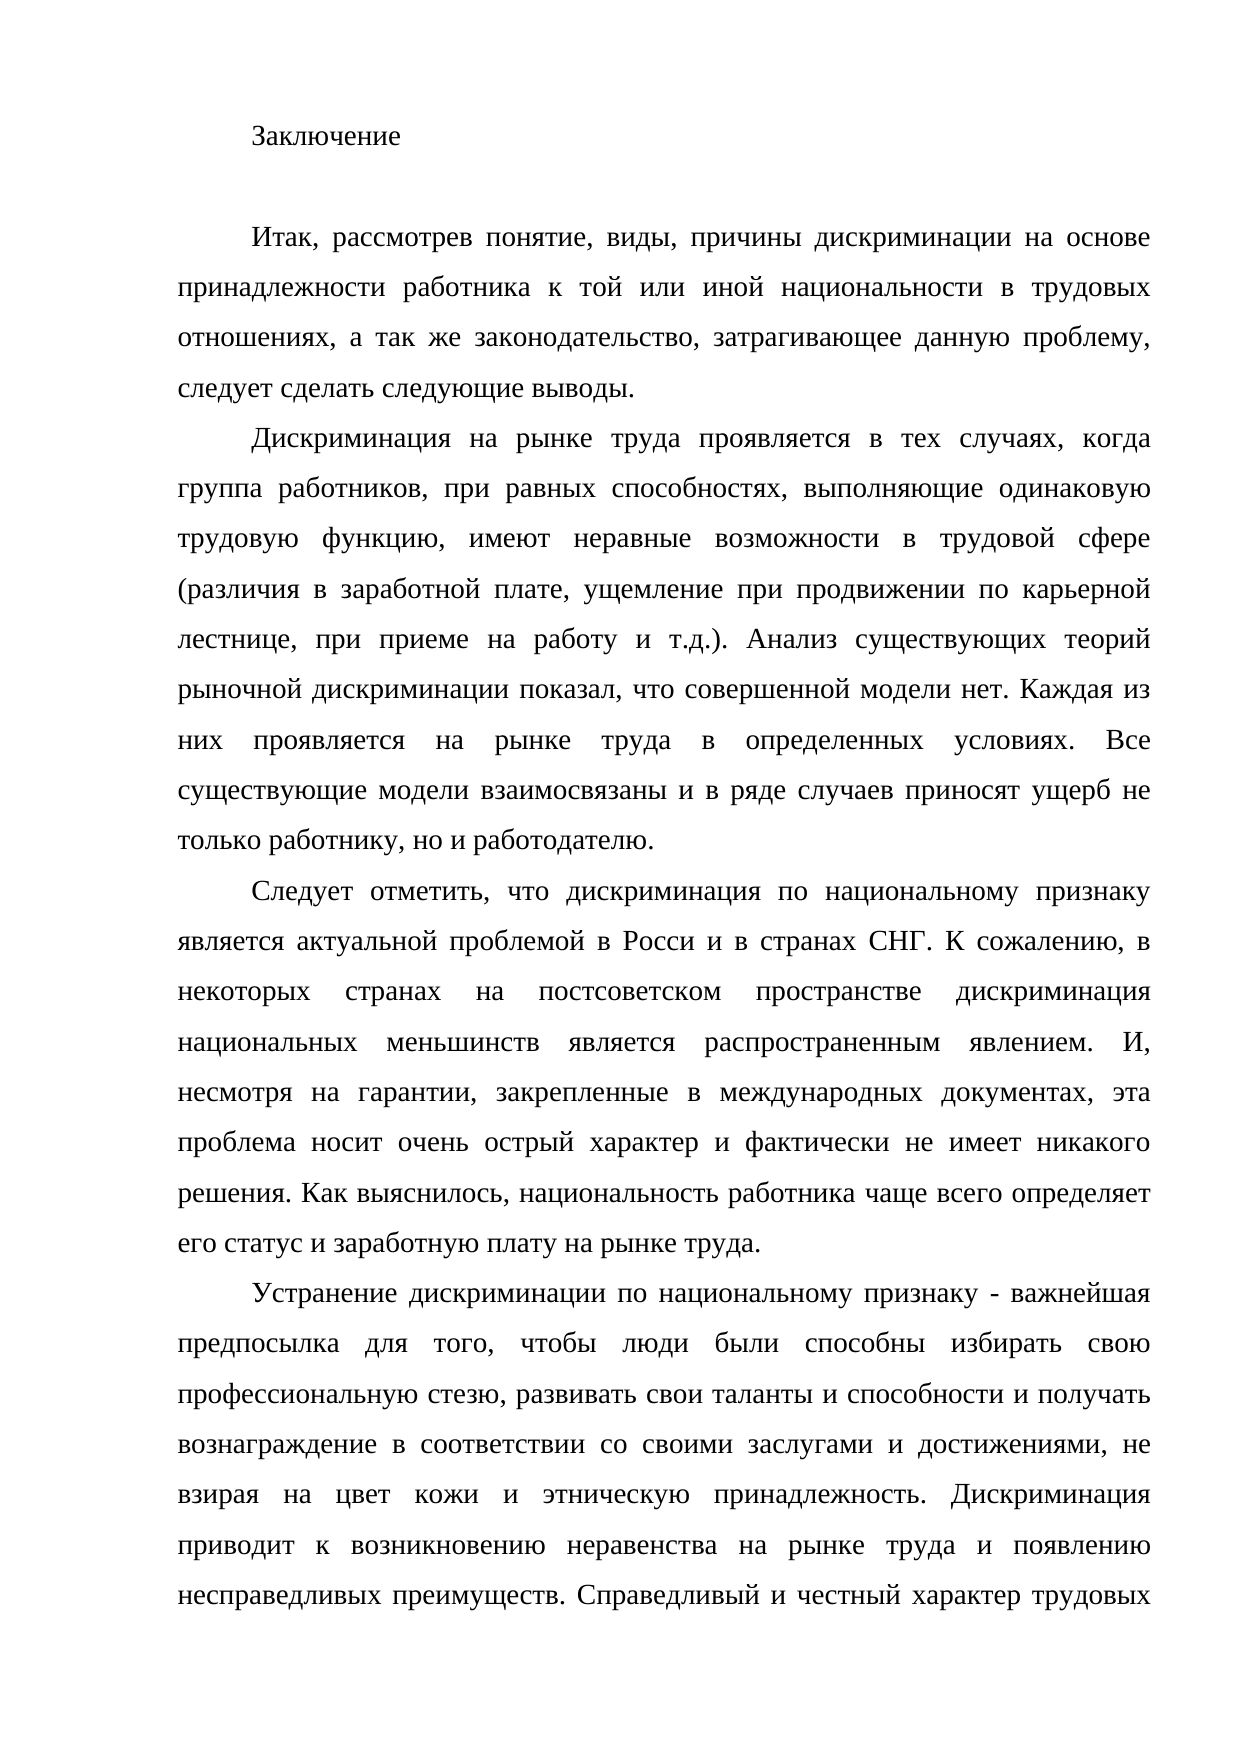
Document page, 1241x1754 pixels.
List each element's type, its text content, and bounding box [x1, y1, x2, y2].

text Следует отметить, что дискриминация по национальному признаку является актуальной проблемой в Росси и в странах СНГ. К сожалению, в некоторых странах на постсоветском пространстве дискриминация национальных меньшинств является распространенным явлением. И, несмотря на гарантии, закрепленные в международных документах, эта проблема носит очень острый характер и фактически не имеет никакого решения. Как выяснилось, национальность работника чаще всего определяет его статус и заработную плату на рынке труда. [177, 873, 1152, 1258]
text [177, 1275, 1152, 1611]
text Дискриминация на рынке труда проявляется в тех случаях, когда группа работников, при равных способностях, выполняющие одинаковую трудовую функцию, имеют неравные возможности в трудовой сфере (различия в заработной плате, ущемление при продвижении по карьерной лестнице, при приеме на работу и т.д.). Анализ существующих теорий рыночной дискриминации показал, что совершенной модели нет. Каждая из них проявляется на рынке труда в определенных условиях. Все существующие модели взаимосвязаны и в ряде случаев приносят ущерб не только работнику, но и работодателю. [177, 420, 1152, 856]
text Итак, рассмотрев понятие, виды, причины дискриминации на основе принадлежности работника к той или иной национальности в трудовых отношениях, а так же законодательство, затрагивающее данную проблему, следует сделать следующие выводы. [177, 219, 1152, 403]
text Заключение [177, 118, 1152, 152]
